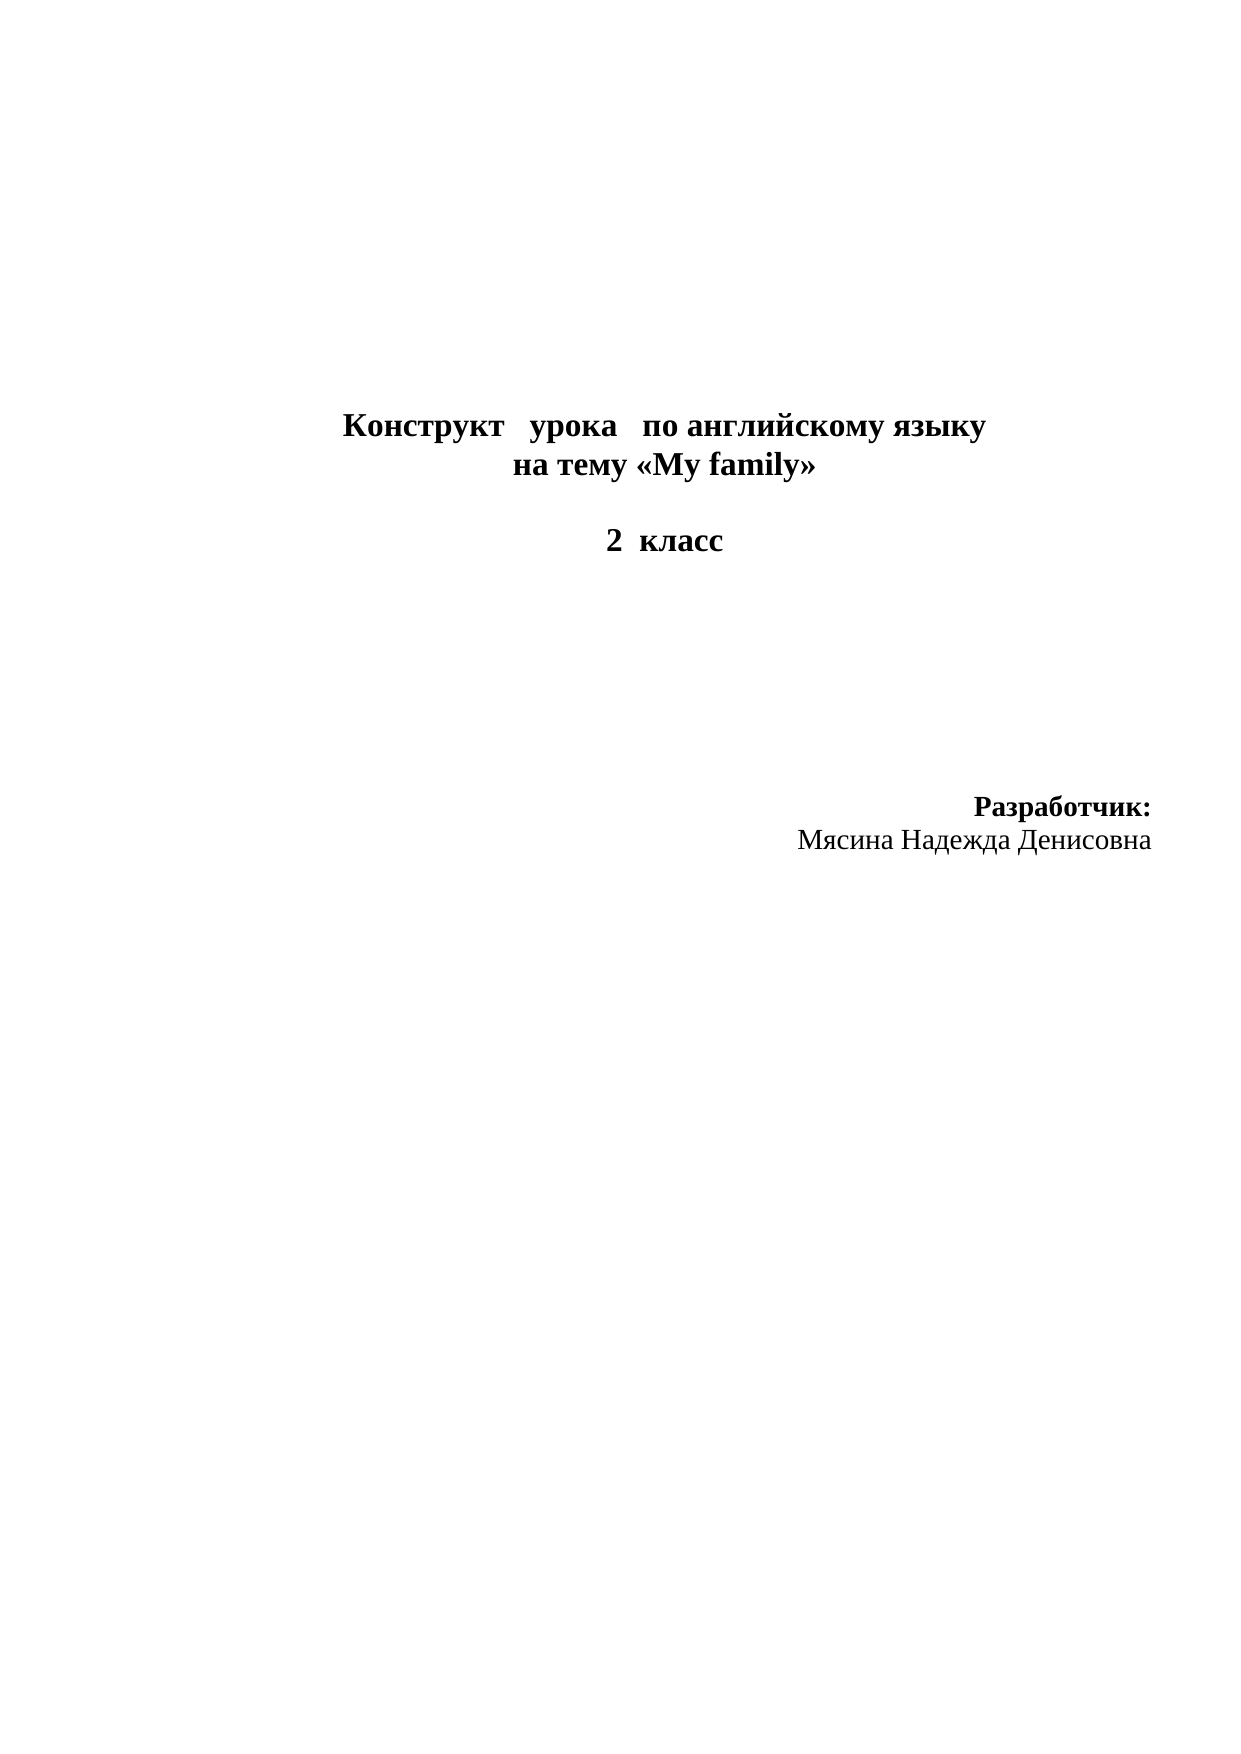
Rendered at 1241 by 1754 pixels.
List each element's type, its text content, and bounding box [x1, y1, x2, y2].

text 2 класс [177, 521, 1152, 559]
text Разработчик: [177, 789, 1152, 822]
text Конструкт урока по английскому языку [177, 406, 1152, 444]
text на тему «My family» [177, 444, 1152, 482]
text Мясина Надежда Денисовна [177, 822, 1152, 856]
